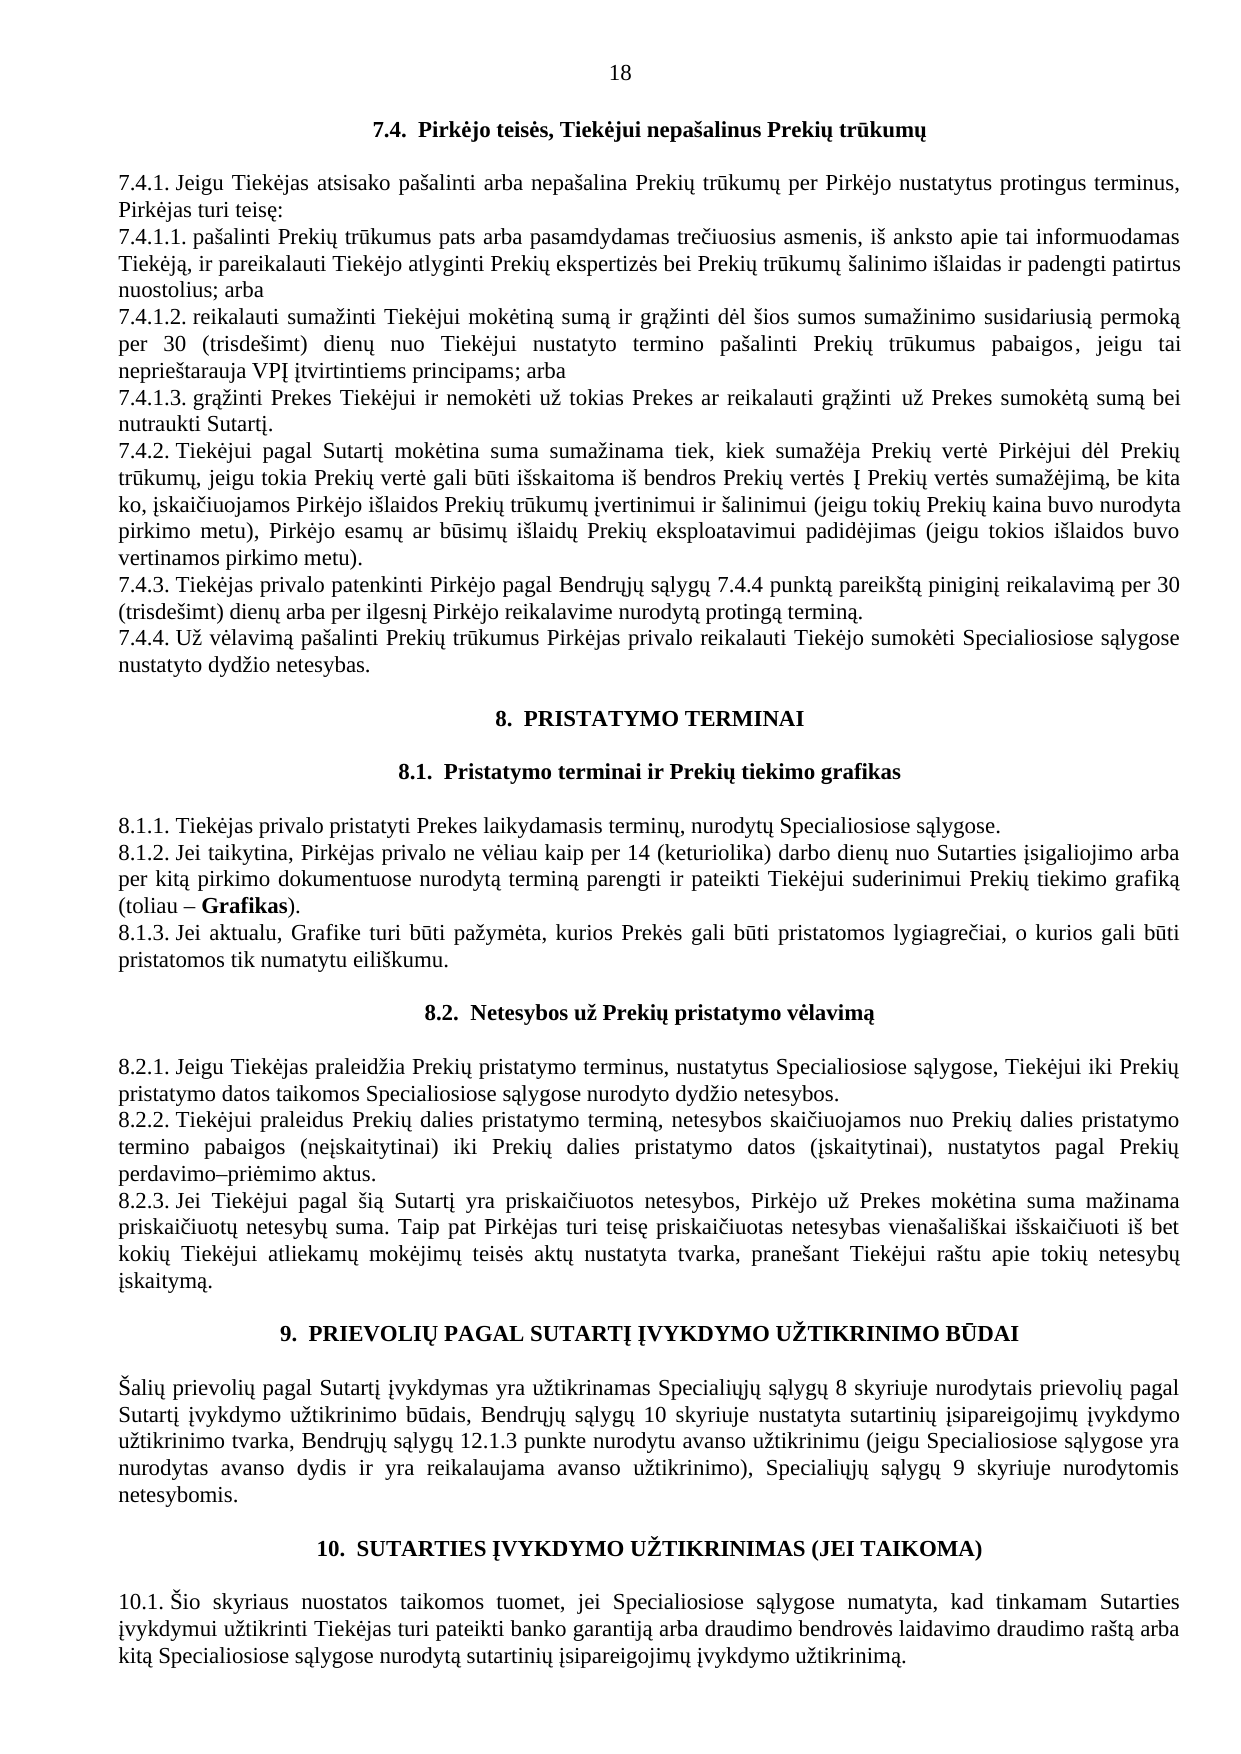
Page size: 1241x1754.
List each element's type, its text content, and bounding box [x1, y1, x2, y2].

text 8.2.1. Jeigu Tiekėjas praleidžia Prekių pristatymo terminus, nustatytus Specialiosiose sąlygose, Tiekėjui iki Prekių pristatymo datos taikomos Specialiosiose sąlygose nurodyto dydžio netesybos. [118, 1052, 1181, 1106]
text 7.4.4. Už vėlavimą pašalinti Prekių trūkumus Pirkėjas privalo reikalauti Tiekėjo sumokėti Specialiosiose sąlygose nustatyto dydžio netesybas. [118, 624, 1181, 678]
text 8. PRISTATYMO TERMINAI [118, 704, 1181, 731]
text 7.4.1. Jeigu Tiekėjas atsisako pašalinti arba nepašalina Prekių trūkumų per Pirkėjo nustatytus protingus terminus, Pirkėjas turi teisę: [118, 169, 1181, 222]
text 8.1.2. Jei taikytina, Pirkėjas privalo ne vėliau kaip per 14 (keturiolika) darbo dienų nuo Sutarties įsigaliojimo arba per kitą pirkimo dokumentuose nurodytą terminą parengti ir pateikti Tiekėjui suderinimui Prekių tiekimo grafiką (toliau – Grafikas). [118, 838, 1181, 918]
text Šalių prievolių pagal Sutartį įvykdymas yra užtikrinamas Specialiųjų sąlygų 8 skyriuje nurodytais prievolių pagal Sutartį įvykdymo užtikrinimo būdais, Bendrųjų sąlygų 10 skyriuje nustatyta sutartinių įsipareigojimų įvykdymo užtikrinimo tvarka, Bendrųjų sąlygų 12.1.3 punkte nurodytu avanso užtikrinimu (jeigu Specialiosiose sąlygose yra nurodytas avanso dydis ir yra reikalaujama avanso užtikrinimo), Specialiųjų sąlygų 9 skyriuje nurodytomis netesybomis. [118, 1374, 1181, 1507]
text 8.2.2. Tiekėjui praleidus Prekių dalies pristatymo terminą, netesybos skaičiuojamos nuo Prekių dalies pristatymo termino pabaigos (neįskaitytinai) iki Prekių dalies pristatymo datos (įskaitytinai), nustatytos pagal Prekių perdavimo–priėmimo aktus. [118, 1106, 1181, 1186]
text 10. SUTARTIES ĮVYKDYMO UŽTIKRINIMAS (JEI TAIKOMA) [118, 1534, 1181, 1561]
text 7.4.1.1. pašalinti Prekių trūkumus pats arba pasamdydamas trečiuosius asmenis, iš anksto apie tai informuodamas Tiekėją, ir pareikalauti Tiekėjo atlyginti Prekių ekspertizės bei Prekių trūkumų šalinimo išlaidas ir padengti patirtus nuostolius; arba [118, 222, 1181, 303]
text 9. PRIEVOLIŲ PAGAL SUTARTĮ ĮVYKDYMO UŽTIKRINIMO BŪDAI [118, 1320, 1181, 1347]
text 8.2. Netesybos už Prekių pristatymo vėlavimą [118, 999, 1181, 1026]
text 8.2.3. Jei Tiekėjui pagal šią Sutartį yra priskaičiuotos netesybos, Pirkėjo už Prekes mokėtina suma mažinama priskaičiuotų netesybų suma. Taip pat Pirkėjas turi teisę priskaičiuotas netesybas vienašališkai išskaičiuoti iš bet kokių Tiekėjui atliekamų mokėjimų teisės aktų nustatyta tvarka, pranešant Tiekėjui raštu apie tokių netesybų įskaitymą. [118, 1186, 1181, 1293]
text 8.1. Pristatymo terminai ir Prekių tiekimo grafikas [118, 758, 1181, 785]
text 7.4. Pirkėjo teisės, Tiekėjui nepašalinus Prekių trūkumų [118, 115, 1181, 142]
text 7.4.1.3. grąžinti Prekes Tiekėjui ir nemokėti už tokias Prekes ar reikalauti grąžinti už Prekes sumokėtą sumą bei nutraukti Sutartį. [118, 383, 1181, 437]
text 8.1.1. Tiekėjas privalo pristatyti Prekes laikydamasis terminų, nurodytų Specialiosiose sąlygose. [118, 811, 1181, 838]
text 7.4.1.2. reikalauti sumažinti Tiekėjui mokėtiną sumą ir grąžinti dėl šios sumos sumažinimo susidariusią permoką per 30 (trisdešimt) dienų nuo Tiekėjui nustatyto termino pašalinti Prekių trūkumus pabaigos, jeigu tai neprieštarauja VPĮ įtvirtintiems principams; arba [118, 303, 1181, 383]
text 10.1. Šio skyriaus nuostatos taikomos tuomet, jei Specialiosiose sąlygose numatyta, kad tinkamam Sutarties įvykdymui užtikrinti Tiekėjas turi pateikti banko garantiją arba draudimo bendrovės laidavimo draudimo raštą arba kitą Specialiosiose sąlygose nurodytą sutartinių įsipareigojimų įvykdymo užtikrinimą. [118, 1641, 1181, 1668]
text 7.4.3. Tiekėjas privalo patenkinti Pirkėjo pagal Bendrųjų sąlygų 7.4.4 punktą pareikštą piniginį reikalavimą per 30 (trisdešimt) dienų arba per ilgesnį Pirkėjo reikalavime nurodytą protingą terminą. [118, 571, 1181, 624]
text 7.4.2. Tiekėjui pagal Sutartį mokėtina suma sumažinama tiek, kiek sumažėja Prekių vertė Pirkėjui dėl Prekių trūkumų, jeigu tokia Prekių vertė gali būti išskaitoma iš bendros Prekių vertės Į Prekių vertės sumažėjimą, be kita ko, įskaičiuojamos Pirkėjo išlaidos Prekių trūkumų įvertinimui ir šalinimui (jeigu tokių Prekių kaina buvo nurodyta pirkimo metu), Pirkėjo esamų ar būsimų išlaidų Prekių eksploatavimui padidėjimas (jeigu tokios išlaidos buvo vertinamos pirkimo metu). [118, 437, 1181, 571]
text 8.1.3. Jei aktualu, Grafike turi būti pažymėta, kurios Prekės gali būti pristatomos lygiagrečiai, o kurios gali būti pristatomos tik numatytu eiliškumu. [118, 918, 1181, 972]
